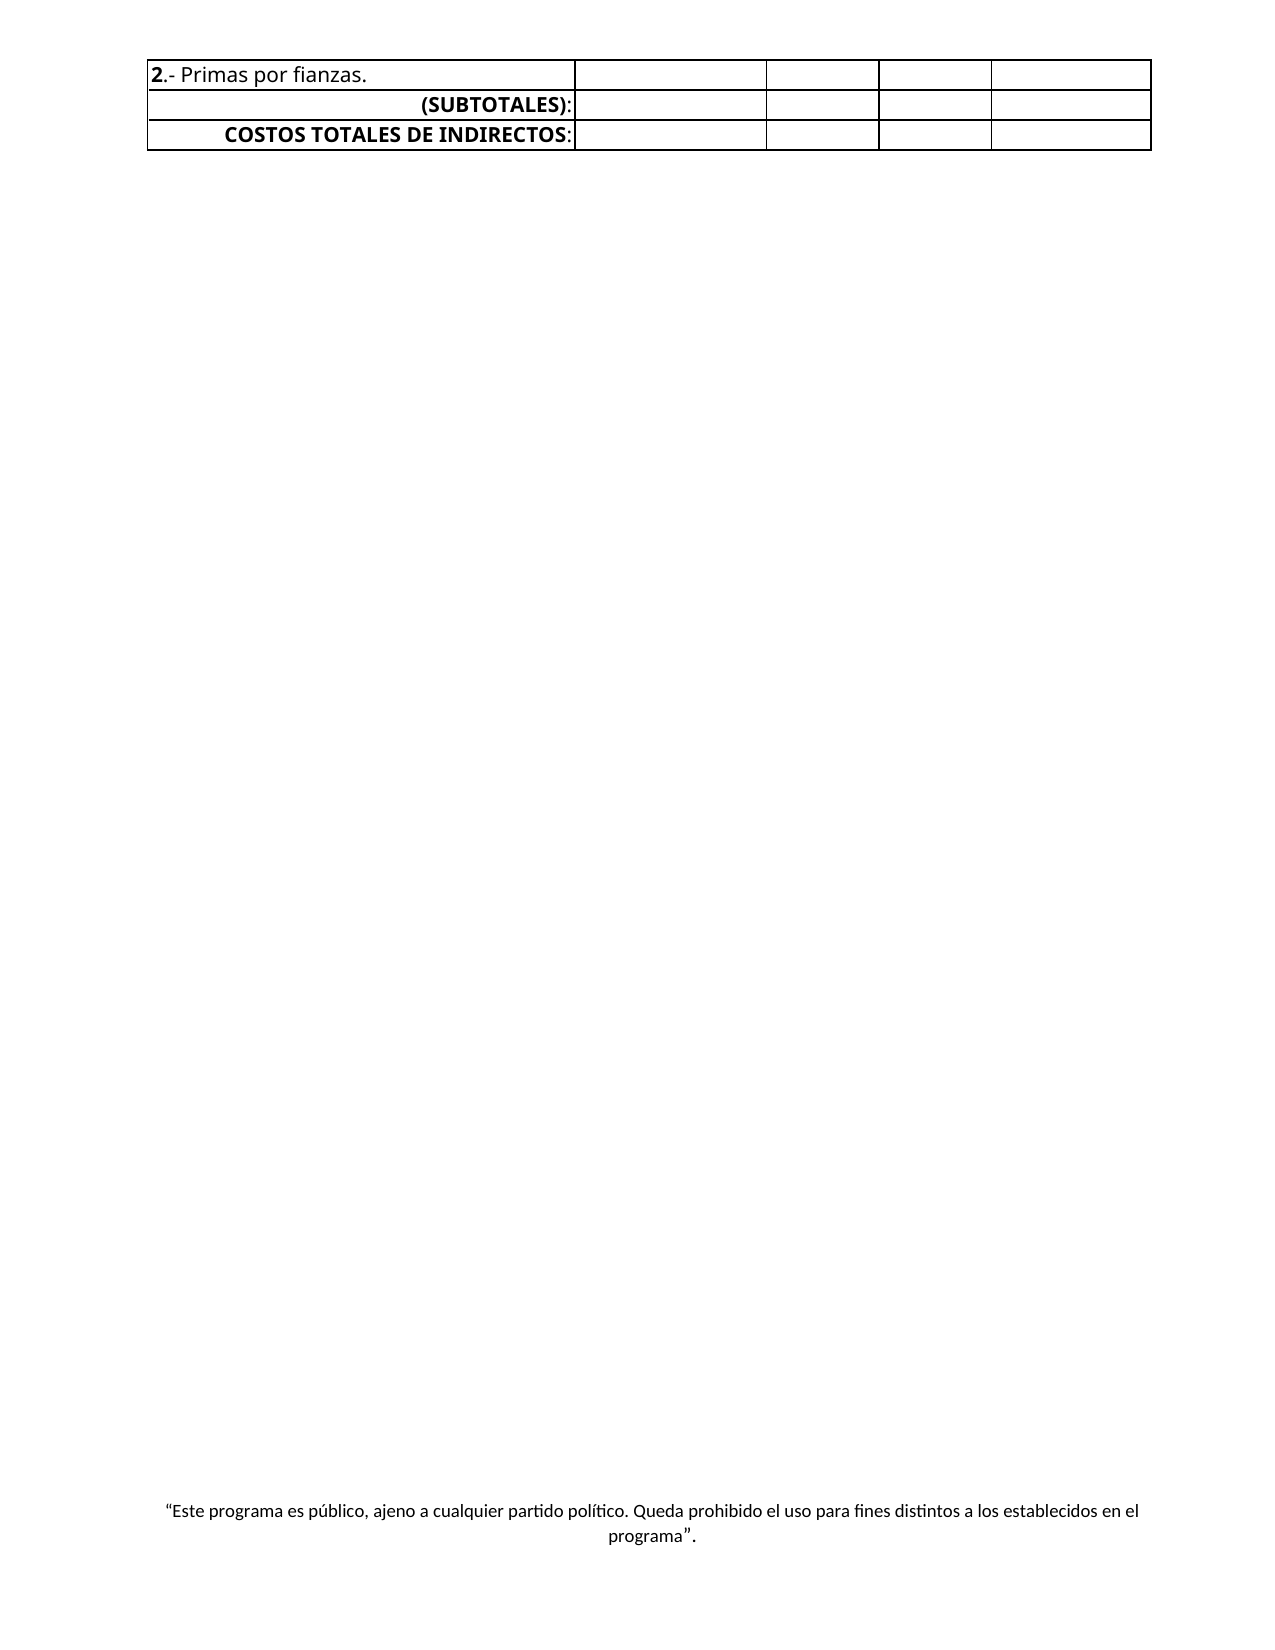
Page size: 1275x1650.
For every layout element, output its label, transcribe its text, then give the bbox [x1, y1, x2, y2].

table_cell [992, 61, 1150, 89]
table_cell [767, 91, 878, 119]
table_cell 2.- Primas por fianzas. [148, 61, 574, 89]
table_cell [992, 121, 1150, 149]
table_cell [767, 61, 878, 89]
table_cell COSTOS TOTALES DE INDIRECTOS: [148, 120, 574, 149]
table_cell [880, 61, 991, 89]
table_cell [576, 91, 766, 119]
table_cell [880, 121, 991, 149]
table_cell [880, 91, 991, 119]
table_cell [576, 61, 766, 89]
table_cell [767, 121, 878, 149]
table_cell [576, 121, 766, 149]
table_cell [992, 91, 1150, 119]
table_cell (SUBTOTALES): [148, 90, 574, 119]
